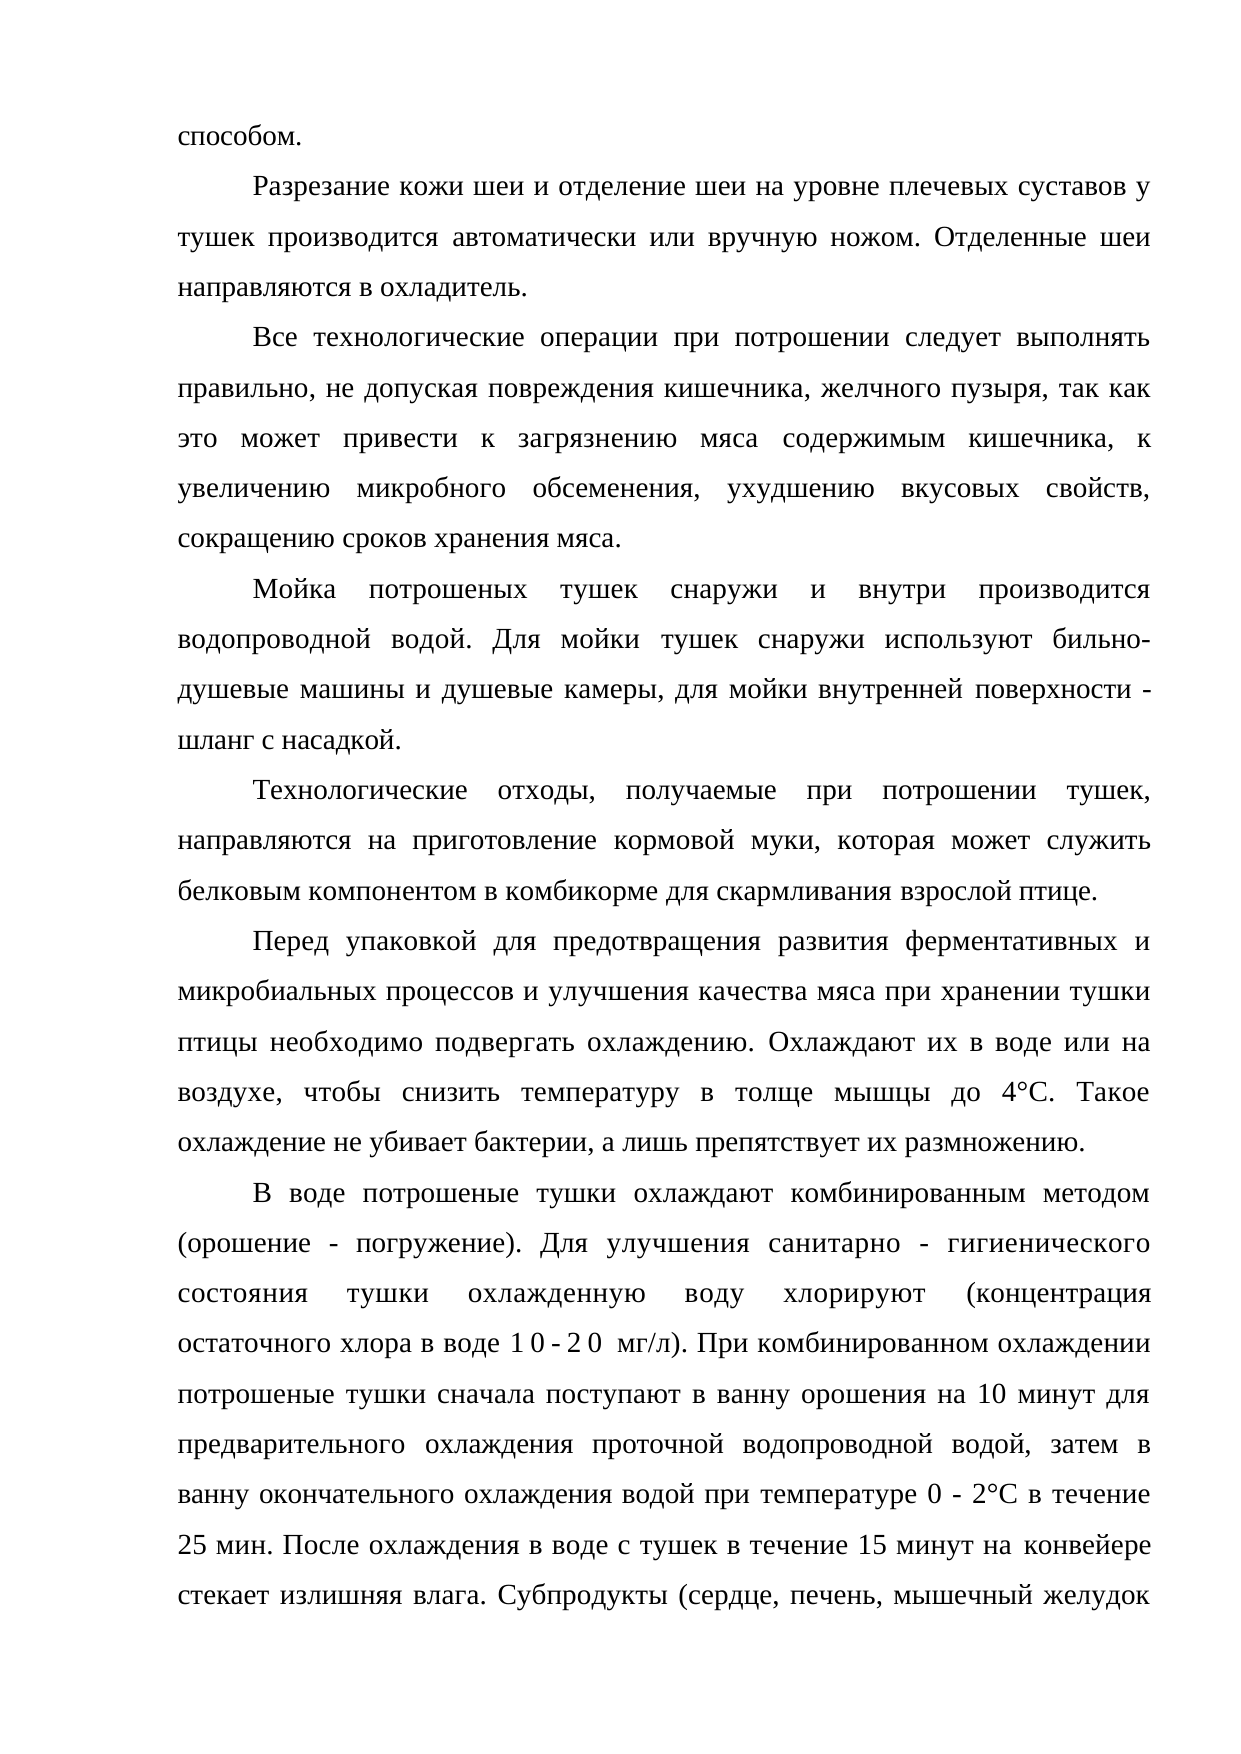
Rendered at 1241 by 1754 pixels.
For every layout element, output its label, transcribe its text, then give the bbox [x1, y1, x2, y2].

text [177, 118, 1152, 152]
text Перед упаковкой для предотвращения развития ферментативных и микробиальных процессов и улучшения качества мяса при хранении тушки птицы необходимо подвергать охлаждению. Охлаждают их в воде или на воздухе, чтобы снизить температуру в толще мышцы до 4°С. Такое охлаждение не убивает бактерии, а лишь препятствует их размножению. [177, 923, 1152, 1158]
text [177, 1175, 1152, 1611]
text Технологические отходы, получаемые при потрошении тушек, направляются на приготовление кормовой муки, которая может служить белковым компонентом в комбикорме для скармливания взрослой птице. [177, 772, 1152, 906]
text Все технологические операции при потрошении следует выполнять правильно, не допуская повреждения кишечника, желчного пузыря, так как это может привести к загрязнению мяса содержимым кишечника, к увеличению микробного обсеменения, ухудшению вкусовых свойств, сокращению сроков хранения мяса. [177, 319, 1152, 554]
text Мойка потрошеных тушек снаружи и внутри производится водопроводной водой. Для мойки тушек снаружи используют бильно-душевые машины и душевые камеры, для мойки внутренней поверхности - шланг с насадкой. [177, 571, 1152, 755]
text Разрезание кожи шеи и отделение шеи на уровне плечевых суставов у тушек производится автоматически или вручную ножом. Отделенные шеи направляются в охладитель. [177, 168, 1152, 303]
